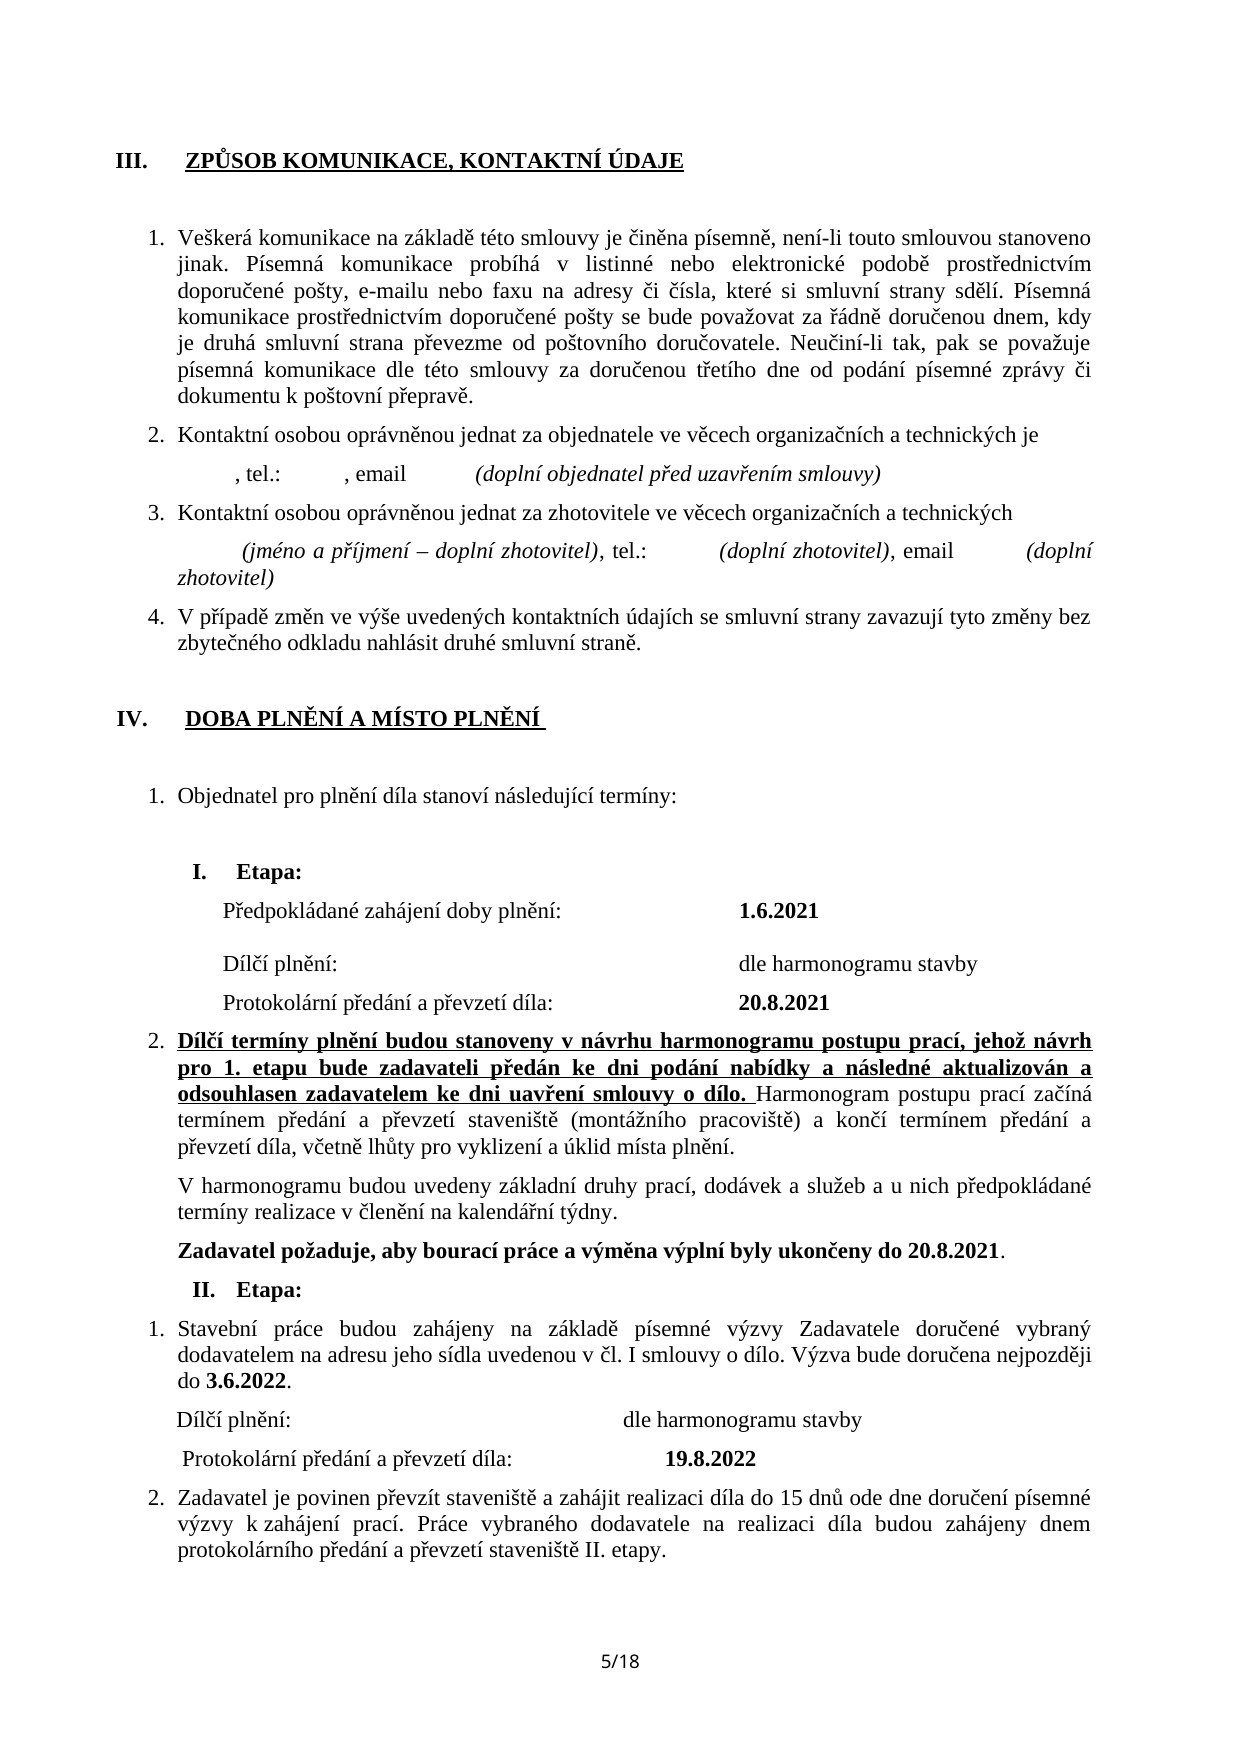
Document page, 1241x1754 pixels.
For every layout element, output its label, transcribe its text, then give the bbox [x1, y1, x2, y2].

list Objednatel pro plnění díla stanoví následující termíny: [148, 782, 1093, 808]
list Etapa: [192, 1276, 1093, 1302]
text Dílčí plnění: dle harmonogramu stavby [148, 1406, 1093, 1432]
list Zadavatel je povinen převzít staveniště a zahájit realizaci díla do 15 dnů ode dne doručení písemné výzvy k zahájení prací. Práce vybraného dodavatele na realizaci díla budou zahájeny dnem protokolárního předání a převzetí staveniště II. etapy. [148, 1484, 1093, 1563]
list Etapa: [192, 858, 1093, 884]
text ZPŮSOB KOMUNIKACE, KONTAKTNÍ ÚDAJE [148, 148, 1093, 174]
text Protokolární předání a převzetí díla: 19.8.2022 [148, 1445, 1093, 1471]
list Zadavatel požaduje, aby bourací práce a výměna výplní byly ukončeny do 20.8.2021. [177, 1237, 1093, 1263]
list Kontaktní osobou oprávněnou jednat za objednatele ve věcech organizačních a technických je [148, 421, 1093, 447]
list V případě změn ve výše uvedených kontaktních údajích se smluvní strany zavazují tyto změny bez zbytečného odkladu nahlásit druhé smluvní straně. [148, 603, 1093, 655]
list Veškerá komunikace na základě této smlouvy je činěna písemně, není-li touto smlouvou stanoveno jinak. Písemná komunikace probíhá v listinné nebo elektronické podobě prostřednictvím doporučené pošty, e-mailu nebo faxu na adresy či čísla, které si smluvní strany sdělí. Písemná komunikace prostřednictvím doporučené pošty se bude považovat za řádně doručenou dnem, kdy je druhá smluvní strana převezme od poštovního doručovatele. Neučiní-li tak, pak se považuje písemná komunikace dle této smlouvy za doručenou třetího dne od podání písemné zprávy či dokumentu k poštovní přepravě. [148, 224, 1093, 408]
list Dílčí plnění: dle harmonogramu stavby [223, 950, 1093, 976]
list Stavební práce budou zahájeny na základě písemné výzvy Zadavatele doručené vybraný dodavatelem na adresu jeho sídla uvedenou v čl. I smlouvy o dílo. Výzva bude doručena nejpozději do 3.6.2022. [148, 1314, 1093, 1394]
list Předpokládané zahájení doby plnění: 1.6.2021 [223, 897, 1093, 923]
list Dílčí termíny plnění budou stanoveny v návrhu harmonogramu postupu prací, jehož návrh pro 1. etapu bude zadavateli předán ke dni podání nabídky a následné aktualizován a odsouhlasen zadavatelem ke dni uavření smlouvy o dílo. Harmonogram postupu prací začíná termínem předání a převzetí staveniště (montážního pracoviště) a končí termínem předání a převzetí díla, včetně lhůty pro vyklizení a úklid místa plnění. [148, 1027, 1093, 1159]
list , tel.: , email (doplní objednatel před uzavřením smlouvy) [177, 460, 1093, 486]
list (jméno a příjmení – doplní zhotovitel), tel.: (doplní zhotovitel), email (doplní zhotovitel) [177, 537, 1093, 590]
text DOBA PLNĚNÍ A MÍSTO PLNĚNÍ [148, 705, 1093, 732]
list V harmonogramu budou uvedeny základní druhy prací, dodávek a služeb a u nich předpokládané termíny realizace v členění na kalendářní týdny. [177, 1172, 1093, 1224]
list Protokolární předání a převzetí díla: 20.8.2021 [223, 988, 1093, 1015]
list Kontaktní osobou oprávněnou jednat za zhotovitele ve věcech organizačních a technických [148, 499, 1093, 525]
